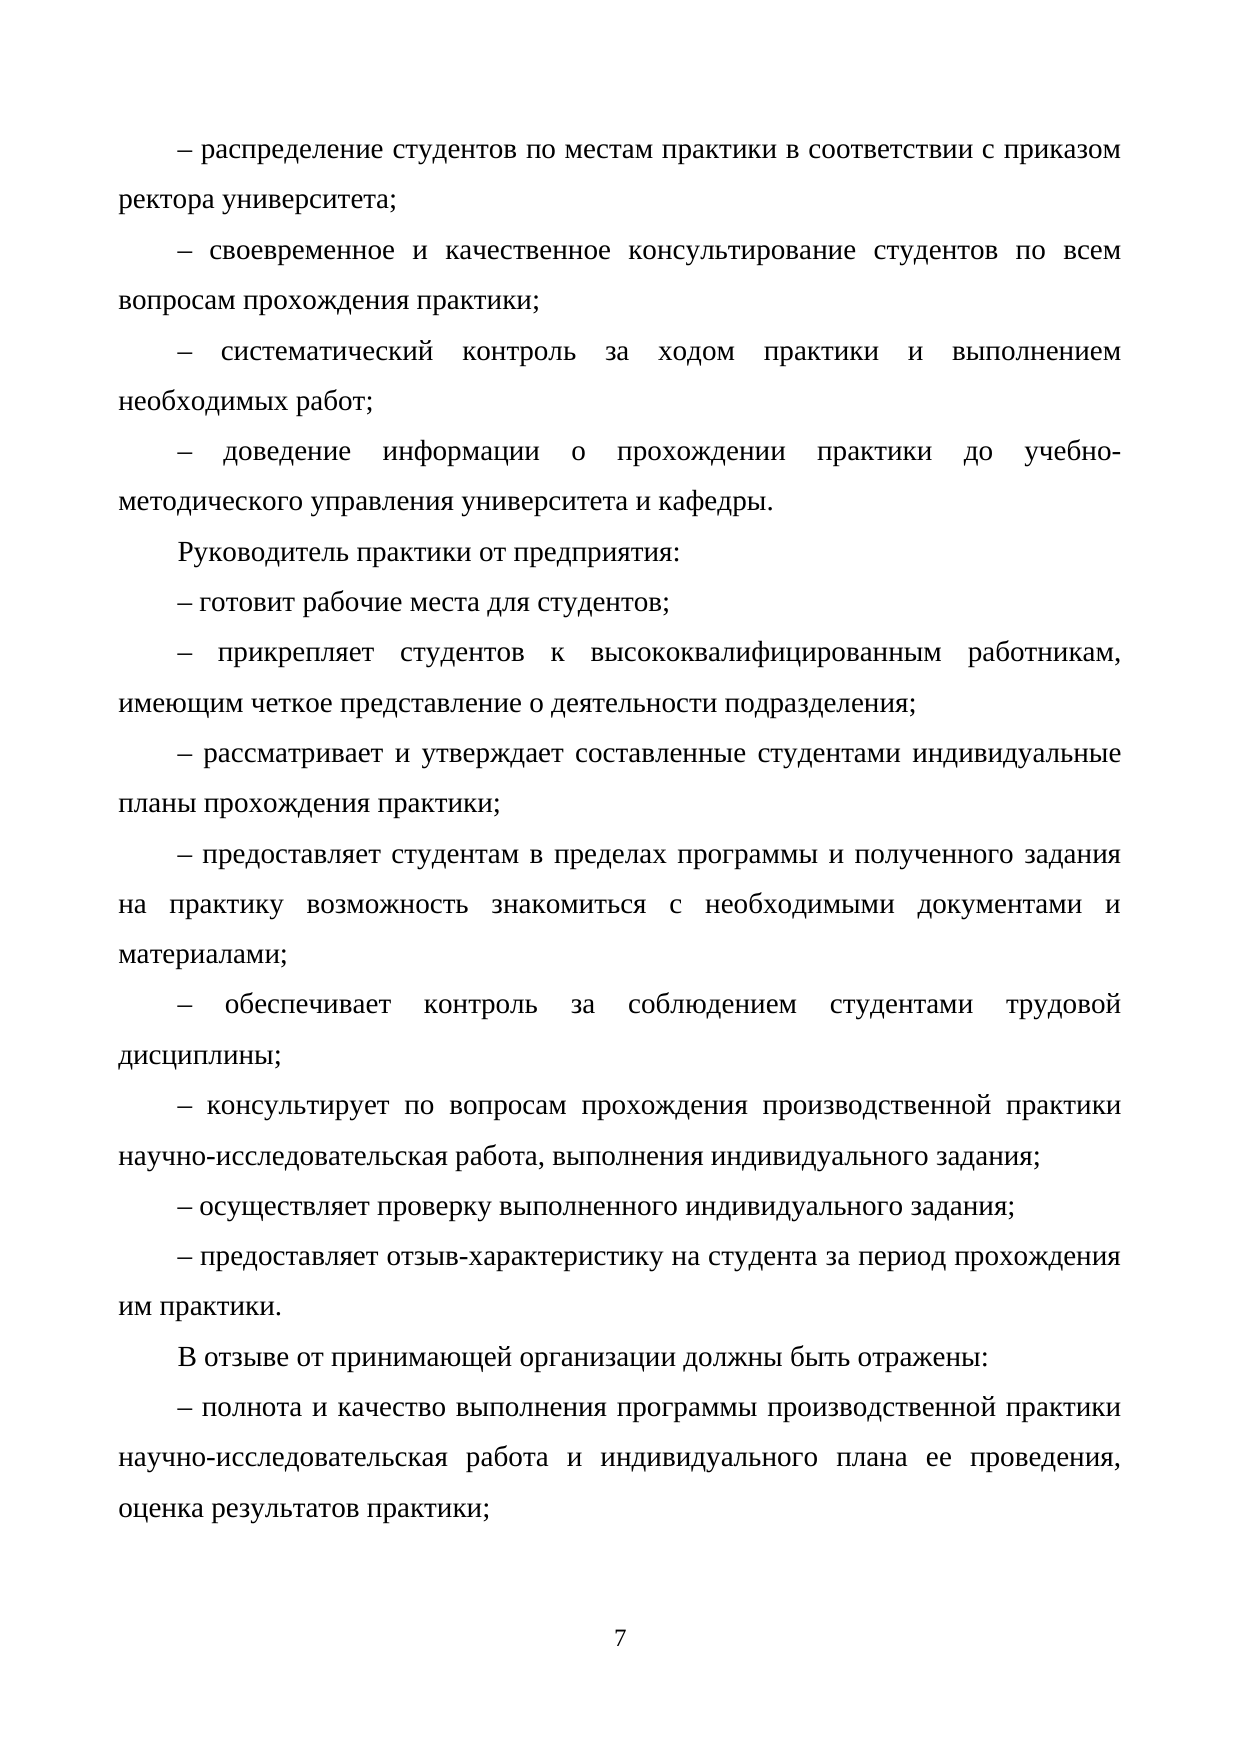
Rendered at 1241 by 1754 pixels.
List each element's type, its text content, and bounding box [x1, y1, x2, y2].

text – обеспечивает контроль за соблюдением студентами трудовой дисциплины; [118, 987, 1122, 1071]
text – осуществляет проверку выполненного индивидуального задания; [118, 1188, 1122, 1221]
text – распределение студентов по местам практики в соответствии с приказом ректора университета; [118, 131, 1122, 215]
text – предоставляет студентам в пределах программы и полученного задания на практику возможность знакомиться с необходимыми документами и материалами; [118, 836, 1122, 970]
text – предоставляет отзыв-характеристику на студента за период прохождения им практики. [118, 1238, 1122, 1322]
text Руководитель практики от предприятия: [118, 534, 1122, 567]
text – прикрепляет студентов к высококвалифицированным работникам, имеющим четкое представление о деятельности подразделения; [118, 634, 1122, 718]
text – полнота и качество выполнения программы производственной практики научно-исследовательская работа и индивидуального плана ее проведения, оценка результатов практики; [118, 1389, 1122, 1523]
text – консультирует по вопросам прохождения производственной практики научно-исследовательская работа, выполнения индивидуального задания; [118, 1087, 1122, 1171]
text – рассматривает и утверждает составленные студентами индивидуальные планы прохождения практики; [118, 735, 1122, 819]
text В отзыве от принимающей организации должны быть отражены: [118, 1339, 1122, 1372]
text – доведение информации о прохождении практики до учебно-методического управления университета и кафедры. [118, 433, 1122, 517]
text – систематический контроль за ходом практики и выполнением необходимых работ; [118, 333, 1122, 416]
text – готовит рабочие места для студентов; [118, 584, 1122, 618]
text – своевременное и качественное консультирование студентов по всем вопросам прохождения практики; [118, 232, 1122, 316]
